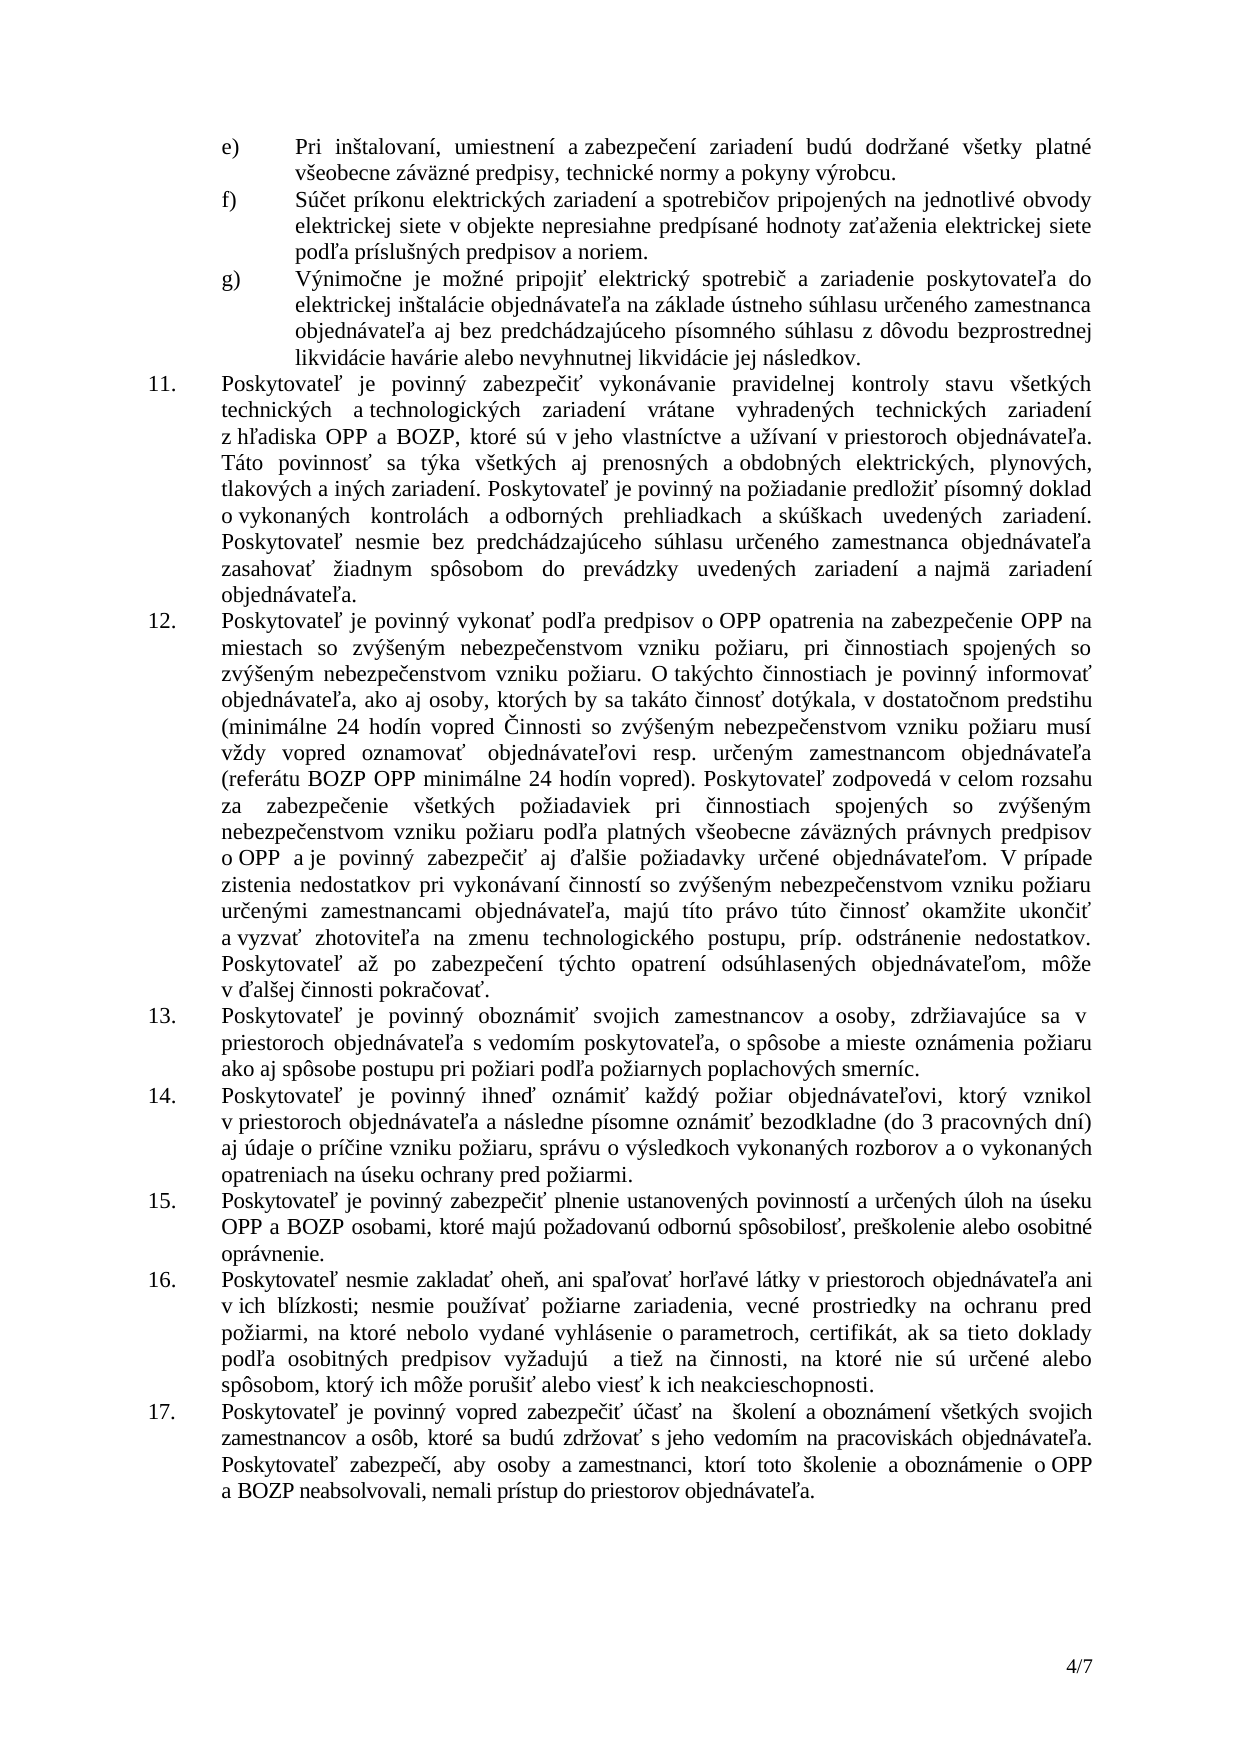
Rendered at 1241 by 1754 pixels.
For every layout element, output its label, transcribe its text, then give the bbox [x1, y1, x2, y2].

list Poskytovateľ je povinný vykonať podľa predpisov o OPP opatrenia na zabezpečenie OPP na miestach so zvýšeným nebezpečenstvom vzniku požiaru, pri činnostiach spojených so zvýšeným nebezpečenstvom vzniku požiaru. O takýchto činnostiach je povinný informovať objednávateľa, ako aj osoby, ktorých by sa takáto činnosť dotýkala, v dostatočnom predstihu (minimálne 24 hodín vopred Činnosti so zvýšeným nebezpečenstvom vzniku požiaru musí vždy vopred oznamovať objednávateľovi resp. určeným zamestnancom objednávateľa (referátu BOZP OPP minimálne 24 hodín vopred). Poskytovateľ zodpovedá v celom rozsahu za zabezpečenie všetkých požiadaviek pri činnostiach spojených so zvýšeným nebezpečenstvom vzniku požiaru podľa platných všeobecne záväzných právnych predpisov o OPP a je povinný zabezpečiť aj ďalšie požiadavky určené objednávateľom. V prípade zistenia nedostatkov pri vykonávaní činností so zvýšeným nebezpečenstvom vzniku požiaru určenými zamestnancami objednávateľa, majú títo právo túto činnosť okamžite ukončiť a vyzvať zhotoviteľa na zmenu technologického postupu, príp. odstránenie nedostatkov. Poskytovateľ až po zabezpečení týchto opatrení odsúhlasených objednávateľom, môže v ďalšej činnosti pokračovať. [148, 607, 1092, 1003]
list Poskytovateľ je povinný ihneď oznámiť každý požiar objednávateľovi, ktorý vznikol v priestoroch objednávateľa a následne písomne oznámiť bezodkladne (do 3 pracovných dní) aj údaje o príčine vzniku požiaru, správu o výsledkoch vykonaných rozborov a o vykonaných opatreniach na úseku ochrany pred požiarmi. [148, 1082, 1092, 1187]
list Poskytovateľ nesmie zakladať oheň, ani spaľovať horľavé látky v priestoroch objednávateľa ani v ich blízkosti; nesmie používať požiarne zariadenia, vecné prostriedky na ochranu pred požiarmi, na ktoré nebolo vydané vyhlásenie o parametroch, certifikát, ak sa tieto doklady podľa osobitných predpisov vyžadujú a tiež na činnosti, na ktoré nie sú určené alebo spôsobom, ktorý ich môže porušiť alebo viesť k ich neakcieschopnosti. [148, 1266, 1092, 1398]
list Poskytovateľ je povinný oboznámiť svojich zamestnancov a osoby, zdržiavajúce sa v priestoroch objednávateľa s vedomím poskytovateľa, o spôsobe a mieste oznámenia požiaru ako aj spôsobe postupu pri požiari podľa požiarnych poplachových smerníc. [148, 1003, 1092, 1082]
list Poskytovateľ je povinný vopred zabezpečiť účasť na školení a oboznámení všetkých svojich zamestnancov a osôb, ktoré sa budú zdržovať s jeho vedomím na pracoviskách objednávateľa. Poskytovateľ zabezpečí, aby osoby a zamestnanci, ktorí toto školenie a oboznámenie o OPP a BOZP neabsolvovali, nemali prístup do priestorov objednávateľa. [148, 1398, 1092, 1503]
list Výnimočne je možné pripojiť elektrický spotrebič a zariadenie poskytovateľa do elektrickej inštalácie objednávateľa na základe ústneho súhlasu určeného zamestnanca objednávateľa aj bez predchádzajúceho písomného súhlasu z dôvodu bezprostrednej likvidácie havárie alebo nevyhnutnej likvidácie jej následkov. [221, 265, 1092, 370]
list Poskytovateľ je povinný zabezpečiť plnenie ustanovených povinností a určených úloh na úseku OPP a BOZP osobami, ktoré majú požadovanú odbornú spôsobilosť, preškolenie alebo osobitné oprávnenie. [148, 1187, 1092, 1266]
list Súčet príkonu elektrických zariadení a spotrebičov pripojených na jednotlivé obvody elektrickej siete v objekte nepresiahne predpísané hodnoty zaťaženia elektrickej siete podľa príslušných predpisov a noriem. [221, 186, 1092, 265]
list Poskytovateľ je povinný zabezpečiť vykonávanie pravidelnej kontroly stavu všetkých technických a technologických zariadení vrátane vyhradených technických zariadení z hľadiska OPP a BOZP, ktoré sú v jeho vlastníctve a užívaní v priestoroch objednávateľa. Táto povinnosť sa týka všetkých aj prenosných a obdobných elektrických, plynových, tlakových a iných zariadení. Poskytovateľ je povinný na požiadanie predložiť písomný doklad o vykonaných kontrolách a odborných prehliadkach a skúškach uvedených zariadení. Poskytovateľ nesmie bez predchádzajúceho súhlasu určeného zamestnanca objednávateľa zasahovať žiadnym spôsobom do prevádzky uvedených zariadení a najmä zariadení objednávateľa. [148, 370, 1092, 607]
list Pri inštalovaní, umiestnení a zabezpečení zariadení budú dodržané všetky platné všeobecne záväzné predpisy, technické normy a pokyny výrobcu. [221, 133, 1092, 186]
